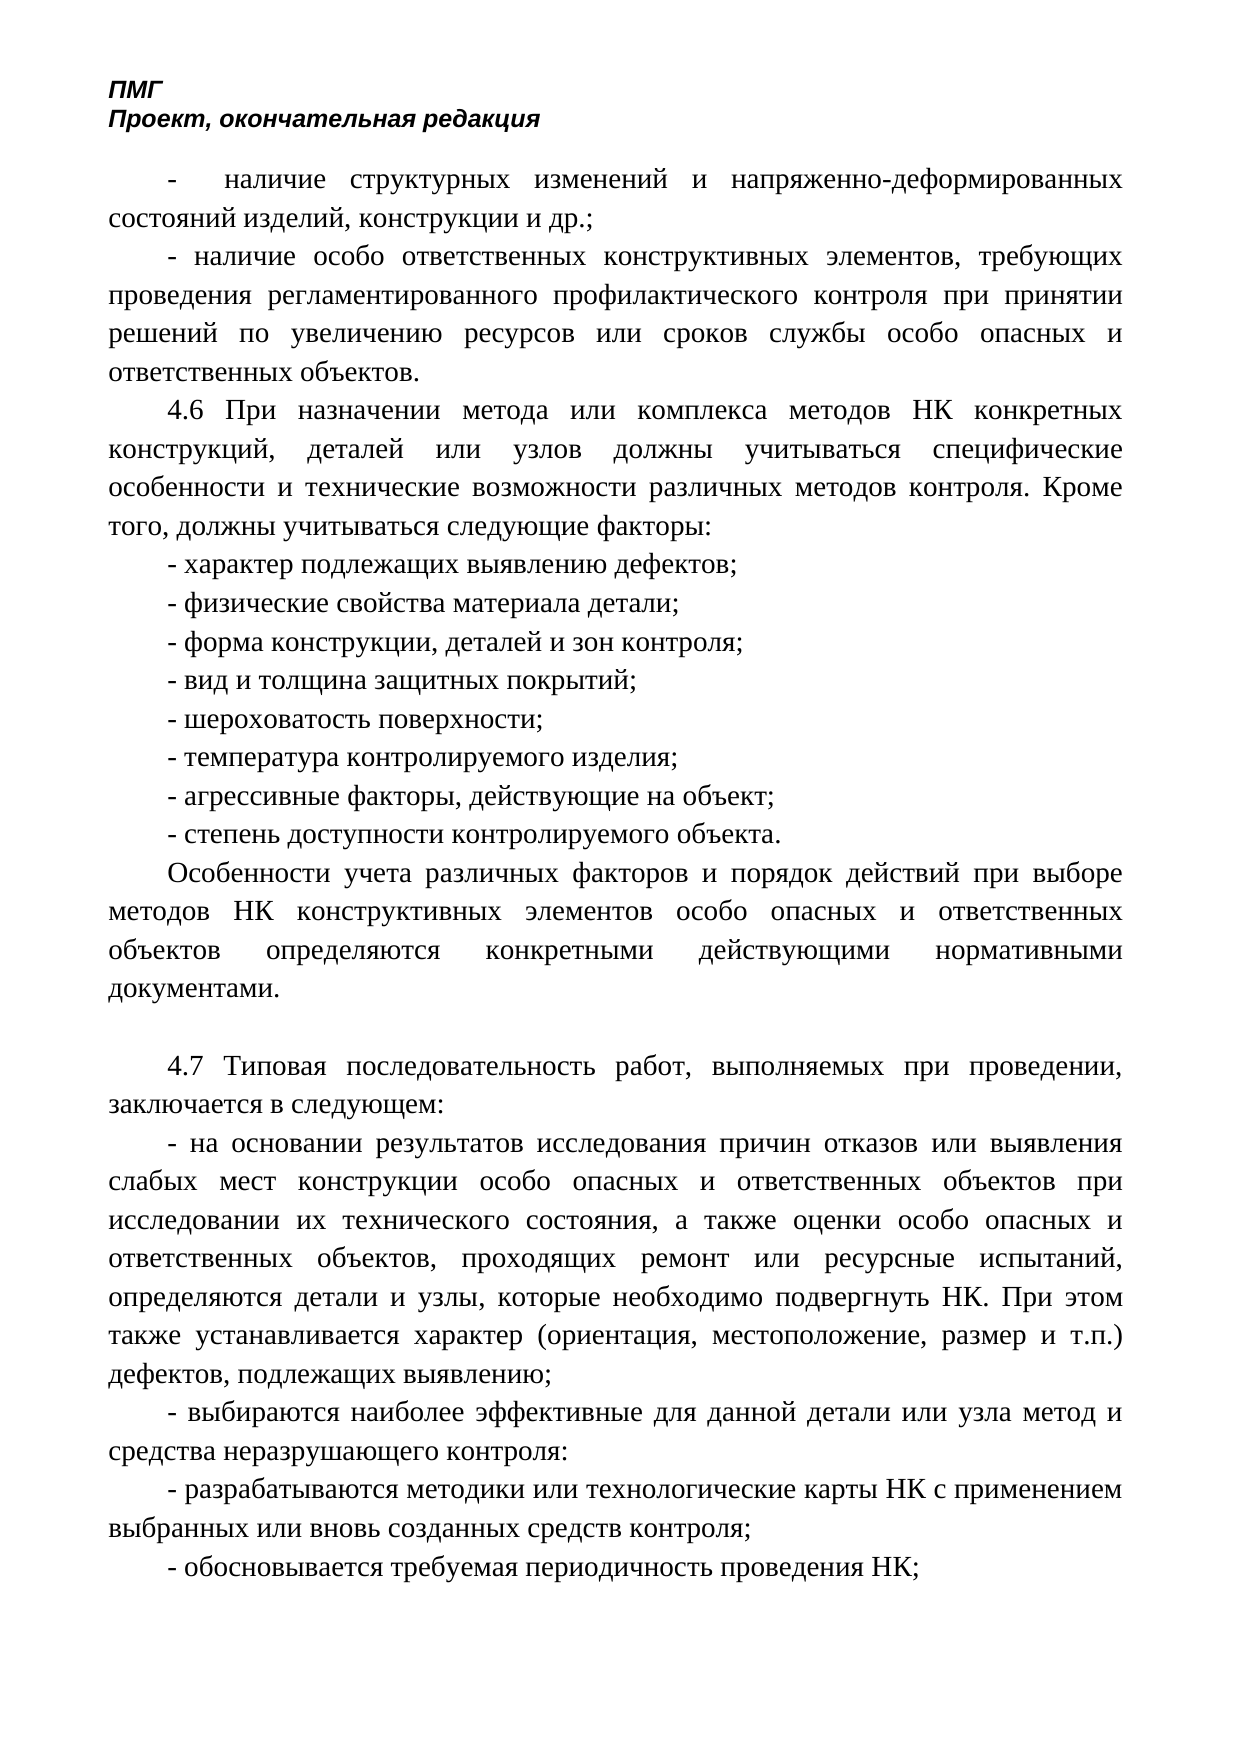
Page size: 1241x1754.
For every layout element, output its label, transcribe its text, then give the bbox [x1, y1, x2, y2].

text - на основании результатов исследования причин отказов или выявления слабых мест конструкции особо опасных и ответственных объектов при исследовании их технического состояния, а также оценки особо опасных и ответственных объектов, проходящих ремонт или ресурсные испытаний, определяются детали и узлы, которые необходимо подвергнуть НК. При этом также устанавливается характер (ориентация, местоположение, размер и т.п.) дефектов, подлежащих выявлению; [108, 1125, 1124, 1389]
text - наличие структурных изменений и напряженно-деформированных состояний изделий, конструкции и др.; [108, 161, 1124, 233]
text - выбираются наиболее эффективные для данной детали или узла метод и средства неразрушающего контроля: [108, 1394, 1124, 1467]
text - шероховатость поверхности; [108, 701, 1124, 734]
text - форма конструкции, деталей и зон контроля; [108, 624, 1124, 657]
text - температура контролируемого изделия; [108, 739, 1124, 773]
text Особенности учета различных факторов и порядок действий при выборе методов НК конструктивных элементов особо опасных и ответственных объектов определяются конкретными действующими нормативными документами. [108, 855, 1124, 1004]
text - физические свойства материала детали; [108, 585, 1124, 619]
text - вид и толщина защитных покрытий; [108, 662, 1124, 696]
text - обосновывается требуемая периодичность проведения НК; [108, 1549, 1124, 1582]
text - характер подлежащих выявлению дефектов; [108, 547, 1124, 580]
text - степень доступности контролируемого объекта. [108, 816, 1124, 850]
text - агрессивные факторы, действующие на объект; [108, 778, 1124, 811]
text 4.7 Типовая последовательность работ, выполняемых при проведении, заключается в следующем: [108, 1048, 1124, 1120]
text 4.6 При назначении метода или комплекса методов НК конкретных конструкций, деталей или узлов должны учитываться специфические особенности и технические возможности различных методов контроля. Кроме того, должны учитываться следующие факторы: [108, 392, 1124, 542]
text - разрабатываются методики или технологические карты НК с применением выбранных или вновь созданных средств контроля; [108, 1472, 1124, 1544]
text - наличие особо ответственных конструктивных элементов, требующих проведения регламентированного профилактического контроля при принятии решений по увеличению ресурсов или сроков службы особо опасных и ответственных объектов. [108, 238, 1124, 387]
